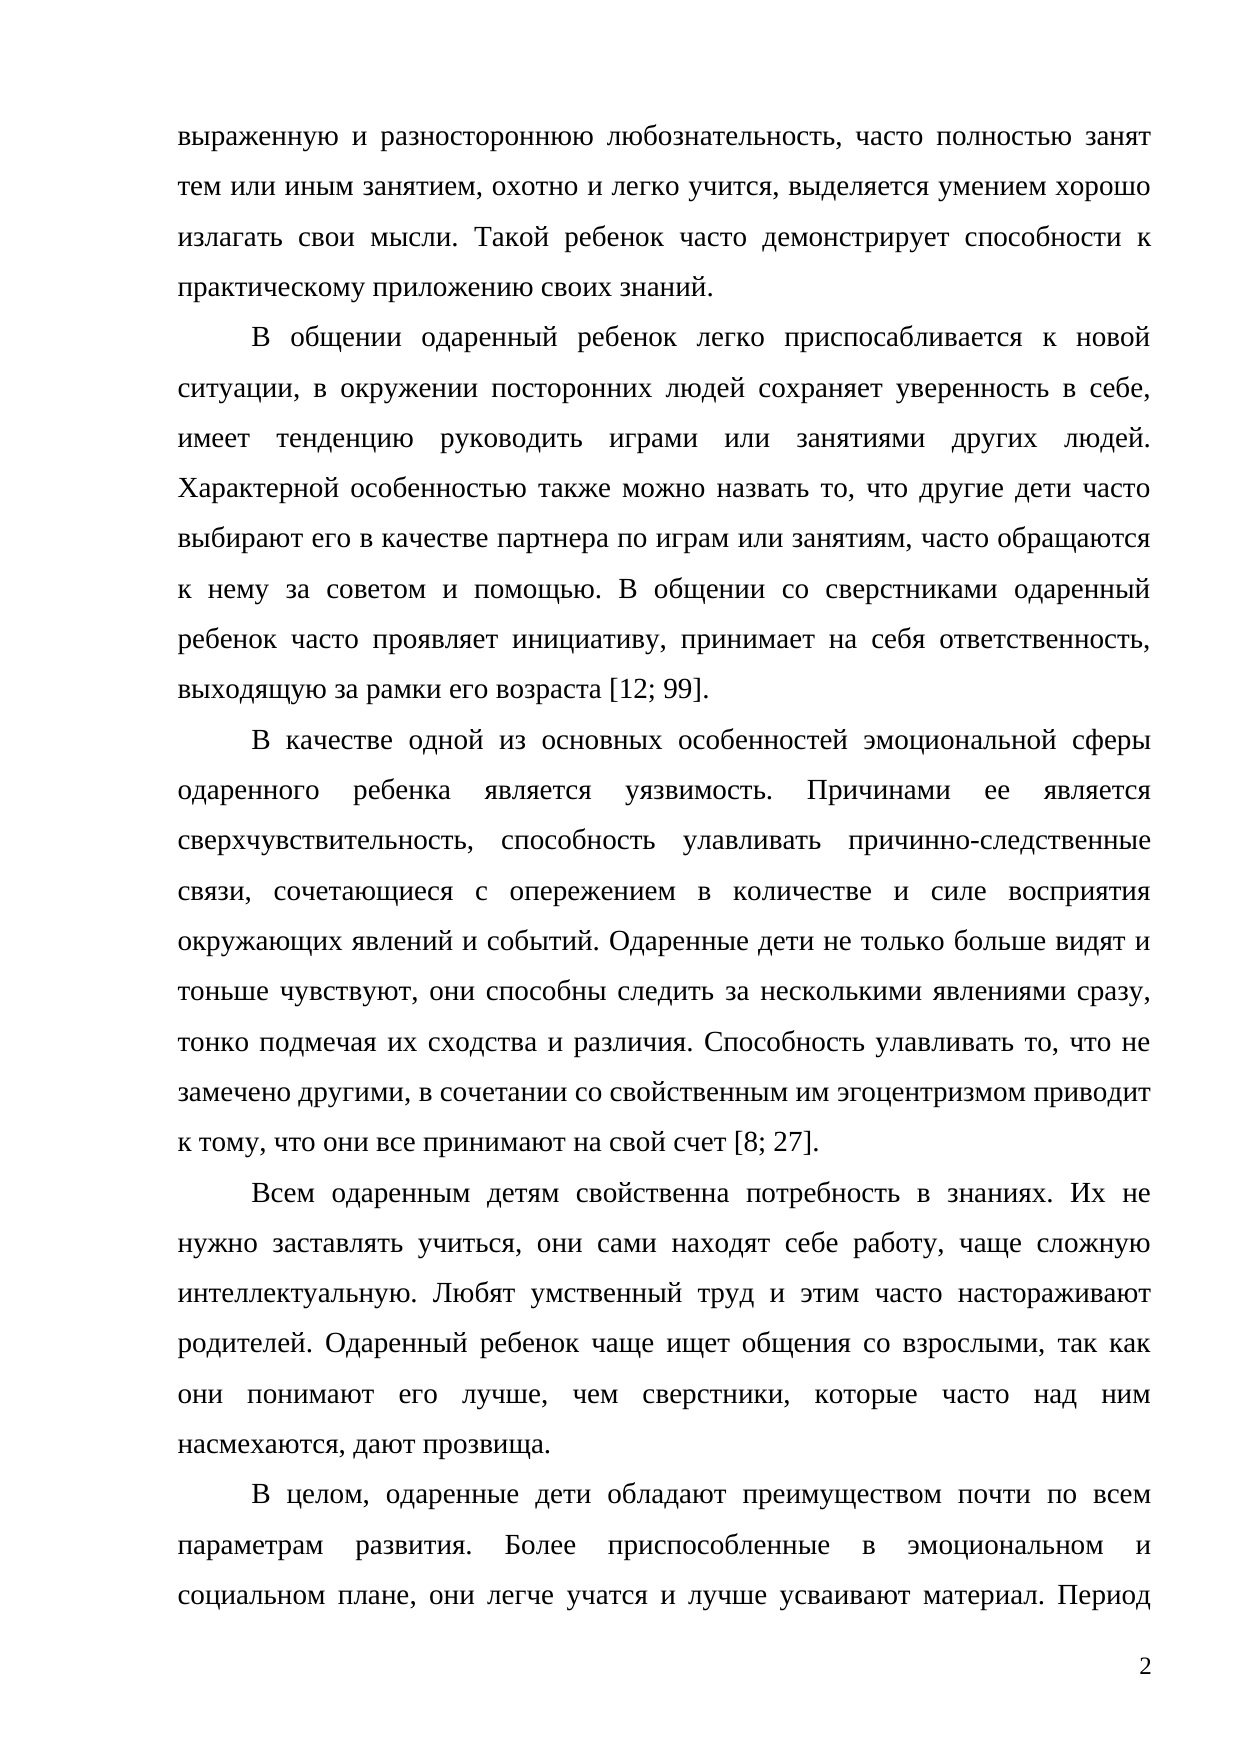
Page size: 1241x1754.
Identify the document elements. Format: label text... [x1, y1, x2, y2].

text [177, 118, 1152, 303]
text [177, 1477, 1152, 1611]
text В общении одаренный ребенок легко приспосабливается к новой ситуации, в окружении посторонних людей сохраняет уверенность в себе, имеет тенденцию руководить играми или занятиями других людей. Характерной особенностью также можно назвать то, что другие дети часто выбирают его в качестве партнера по играм или занятиям, часто обращаются к нему за советом и помощью. В общении со сверстниками одаренный ребенок часто проявляет инициативу, принимает на себя ответственность, выходящую за рамки его возраста [12; 99]. [177, 319, 1152, 705]
text В качестве одной из основных особенностей эмоциональной сферы одаренного ребенка является уязвимость. Причинами ее является сверхчувствительность, способность улавливать причинно-следственные связи, сочетающиеся с опережением в количестве и силе восприятия окружающих явлений и событий. Одаренные дети не только больше видят и тоньше чувствуют, они способны следить за несколькими явлениями сразу, тонко подмечая их сходства и различия. Способность улавливать то, что не замечено другими, в сочетании со свойственным им эгоцентризмом приводит к тому, что они все принимают на свой счет [8; 27]. [177, 722, 1152, 1158]
text Всем одаренным детям свойственна потребность в знаниях. Их не нужно заставлять учиться, они сами находят себе работу, чаще сложную интеллектуальную. Любят умственный труд и этим часто настораживают родителей. Одаренный ребенок чаще ищет общения со взрослыми, так как они понимают его лучше, чем сверстники, которые часто над ним насмехаются, дают прозвища. [177, 1175, 1152, 1460]
